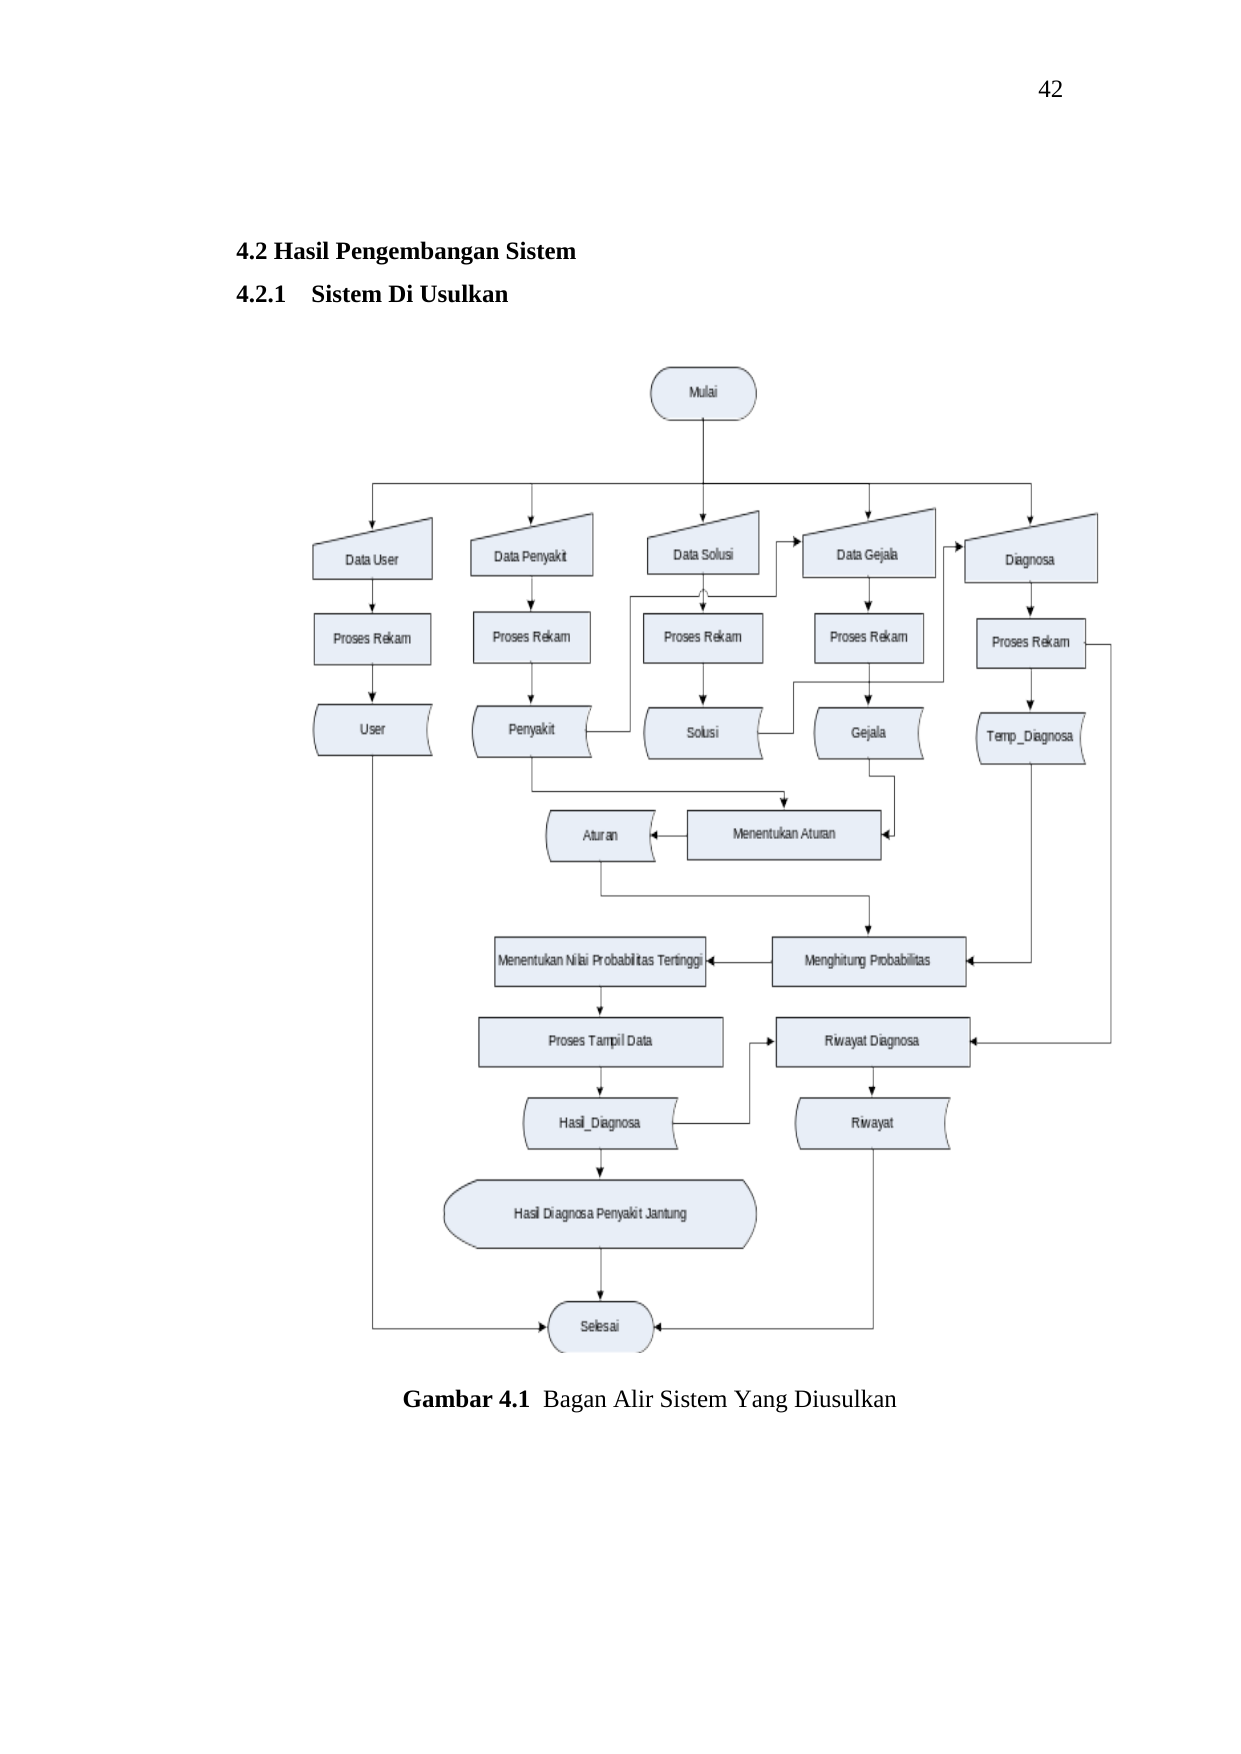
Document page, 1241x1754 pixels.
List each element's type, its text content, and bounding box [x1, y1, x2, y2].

text Gambar 4.1 Bagan Alir Sistem Yang Diusulkan [236, 1384, 1063, 1412]
list Hasil Pengembangan Sistem [236, 236, 1063, 265]
list Sistem Di Usulkan [236, 279, 1063, 308]
